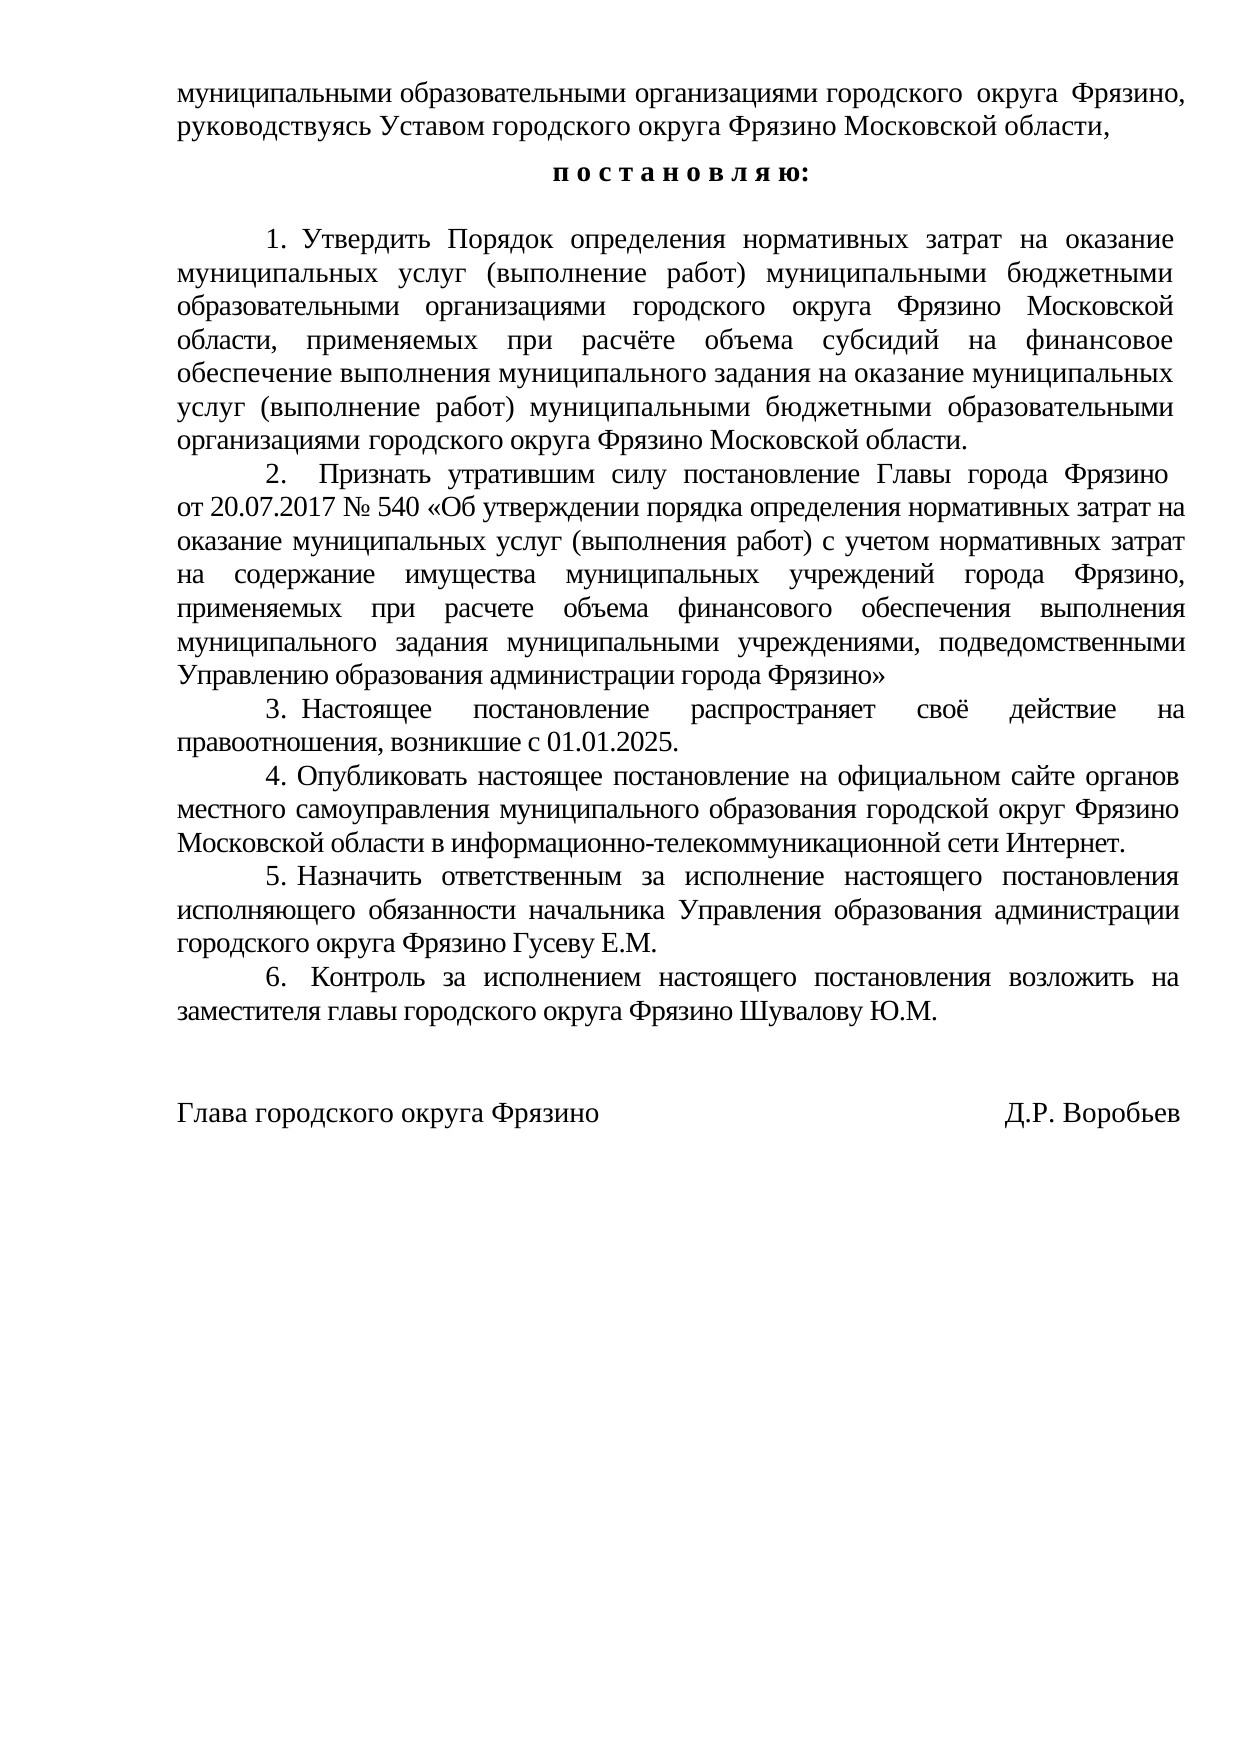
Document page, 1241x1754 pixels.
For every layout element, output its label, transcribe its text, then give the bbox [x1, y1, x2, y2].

list Утвердить Порядок определения нормативных затрат на оказание муниципальных услуг (выполнение работ) муниципальными бюджетными образовательными организациями городского округа Фрязино Московской области, применяемых при расчёте объема субсидий на финансовое обеспечение выполнения муниципального задания на оказание муниципальных услуг (выполнение работ) муниципальными бюджетными образовательными организациями городского округа Фрязино Московской области. [177, 221, 1174, 456]
list Контроль за исполнением настоящего постановления возложить на заместителя главы городского округа Фрязино Шувалову Ю.М. [177, 959, 1180, 1026]
text муниципальными образовательными организациями городского округа Фрязино, руководствуясь Уставом городского округа Фрязино Московской области, [177, 75, 1186, 142]
list Признать утратившим силу постановление Главы города Фрязино от 20.07.2017 № 540 «Об утверждении порядка определения нормативных затрат на оказание муниципальных услуг (выполнения работ) с учетом нормативных затрат на содержание имущества муниципальных учреждений города Фрязино, применяемых при расчете объема финансового обеспечения выполнения муниципального задания муниципальными учреждениями, подведомственными Управлению образования администрации города Фрязино» [177, 456, 1186, 691]
list Назначить ответственным за исполнение настоящего постановления исполняющего обязанности начальника Управления образования администрации городского округа Фрязино Гусеву Е.М. [177, 858, 1180, 959]
text п о с т а н о в л я ю: [177, 154, 1186, 188]
list Настоящее постановление распространяет своё действие на правоотношения, возникшие с 01.01.2025. [177, 691, 1186, 758]
list Опубликовать настоящее постановление на официальном сайте органов местного самоуправления муниципального образования городской округ Фрязино Московской области в информационно-телекоммуникационной сети Интернет. [177, 758, 1180, 858]
text Глава городского округа Фрязино Д.Р. Воробьев [177, 1095, 1186, 1129]
